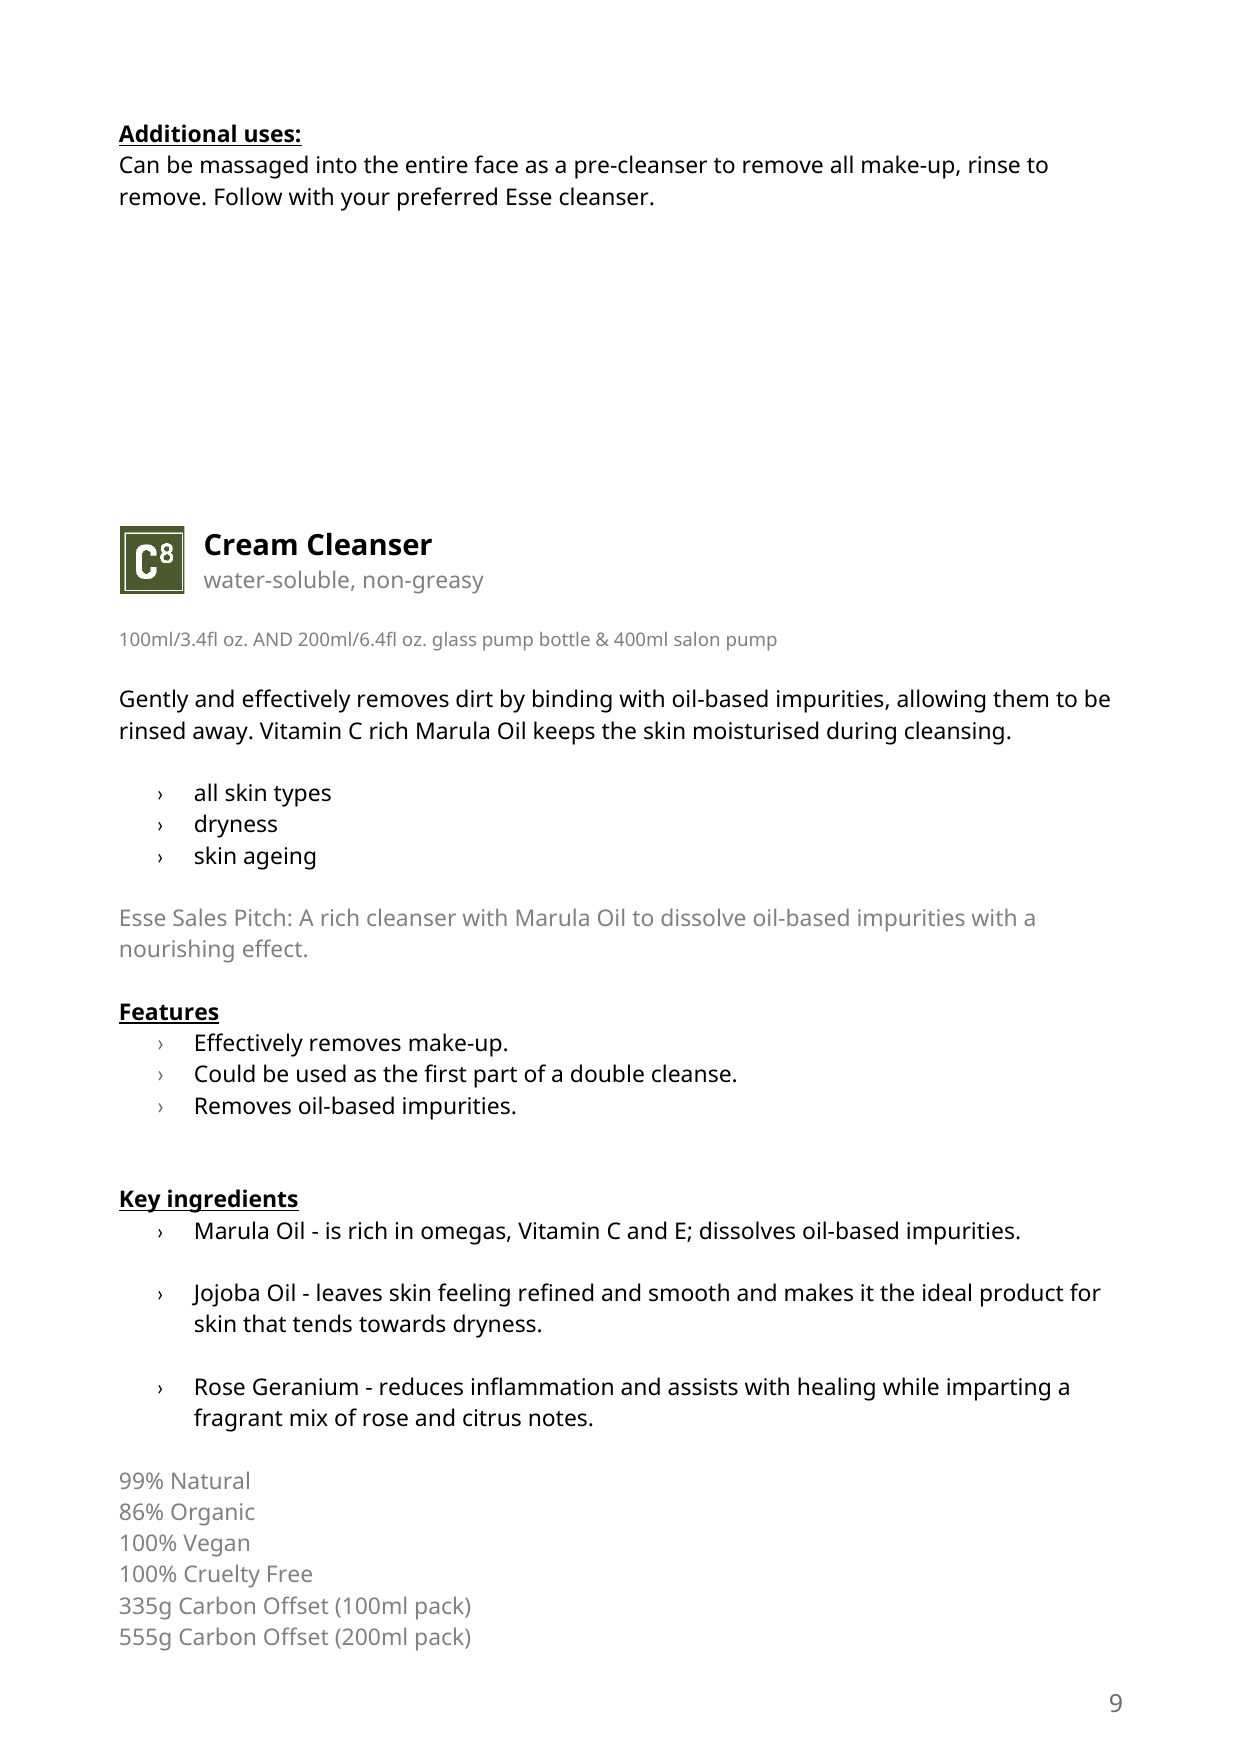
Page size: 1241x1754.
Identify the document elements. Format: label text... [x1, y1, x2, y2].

text Can be massaged into the entire face as a pre-cleanser to remove all make-up, rinse to remove. Follow with your preferred Esse cleanser. [119, 149, 1123, 212]
subtitle Features [119, 996, 1123, 1027]
text 335g Carbon Offset (100ml pack) [119, 1589, 1123, 1621]
list all skin types [156, 777, 1123, 808]
text Additional uses: [119, 118, 1123, 149]
list Removes oil-based impurities. [156, 1089, 1123, 1121]
subtitle Cream Cleanser [119, 524, 1123, 564]
subtitle water-soluble, non-greasy [119, 564, 1123, 595]
text Gently and effectively removes dirt by binding with oil-based impurities, allowing them to be rinsed away. Vitamin C rich Marula Oil keeps the skin moisturised during cleansing. [119, 683, 1123, 746]
subtitle 100ml/3.4fl oz. AND 200ml/6.4fl oz. glass pump bottle & 400ml salon pump [119, 627, 1123, 652]
subtitle Key ingredients [119, 1183, 1123, 1214]
list Could be used as the first part of a double cleanse. [156, 1058, 1123, 1089]
list Marula Oil - is rich in omegas, Vitamin C and E; dissolves oil-based impurities. [156, 1214, 1123, 1246]
text 100% Vegan [119, 1527, 1123, 1558]
list dryness [156, 808, 1123, 839]
list Jojoba Oil - leaves skin feeling refined and smooth and makes it the ideal product for skin that tends towards dryness. [156, 1277, 1123, 1339]
picture [118, 526, 185, 593]
text 86% Organic [119, 1496, 1123, 1527]
text Esse Sales Pitch: A rich cleanser with Marula Oil to dissolve oil-based impurities with a nourishing effect. [119, 902, 1123, 964]
text 100% Cruelty Free [119, 1558, 1123, 1589]
text 99% Natural [119, 1464, 1123, 1496]
text 555g Carbon Offset (200ml pack) [119, 1621, 1123, 1652]
list Effectively removes make-up. [156, 1027, 1123, 1058]
list Rose Geranium - reduces inflammation and assists with healing while imparting a fragrant mix of rose and citrus notes. [156, 1371, 1123, 1433]
list skin ageing [156, 839, 1123, 871]
